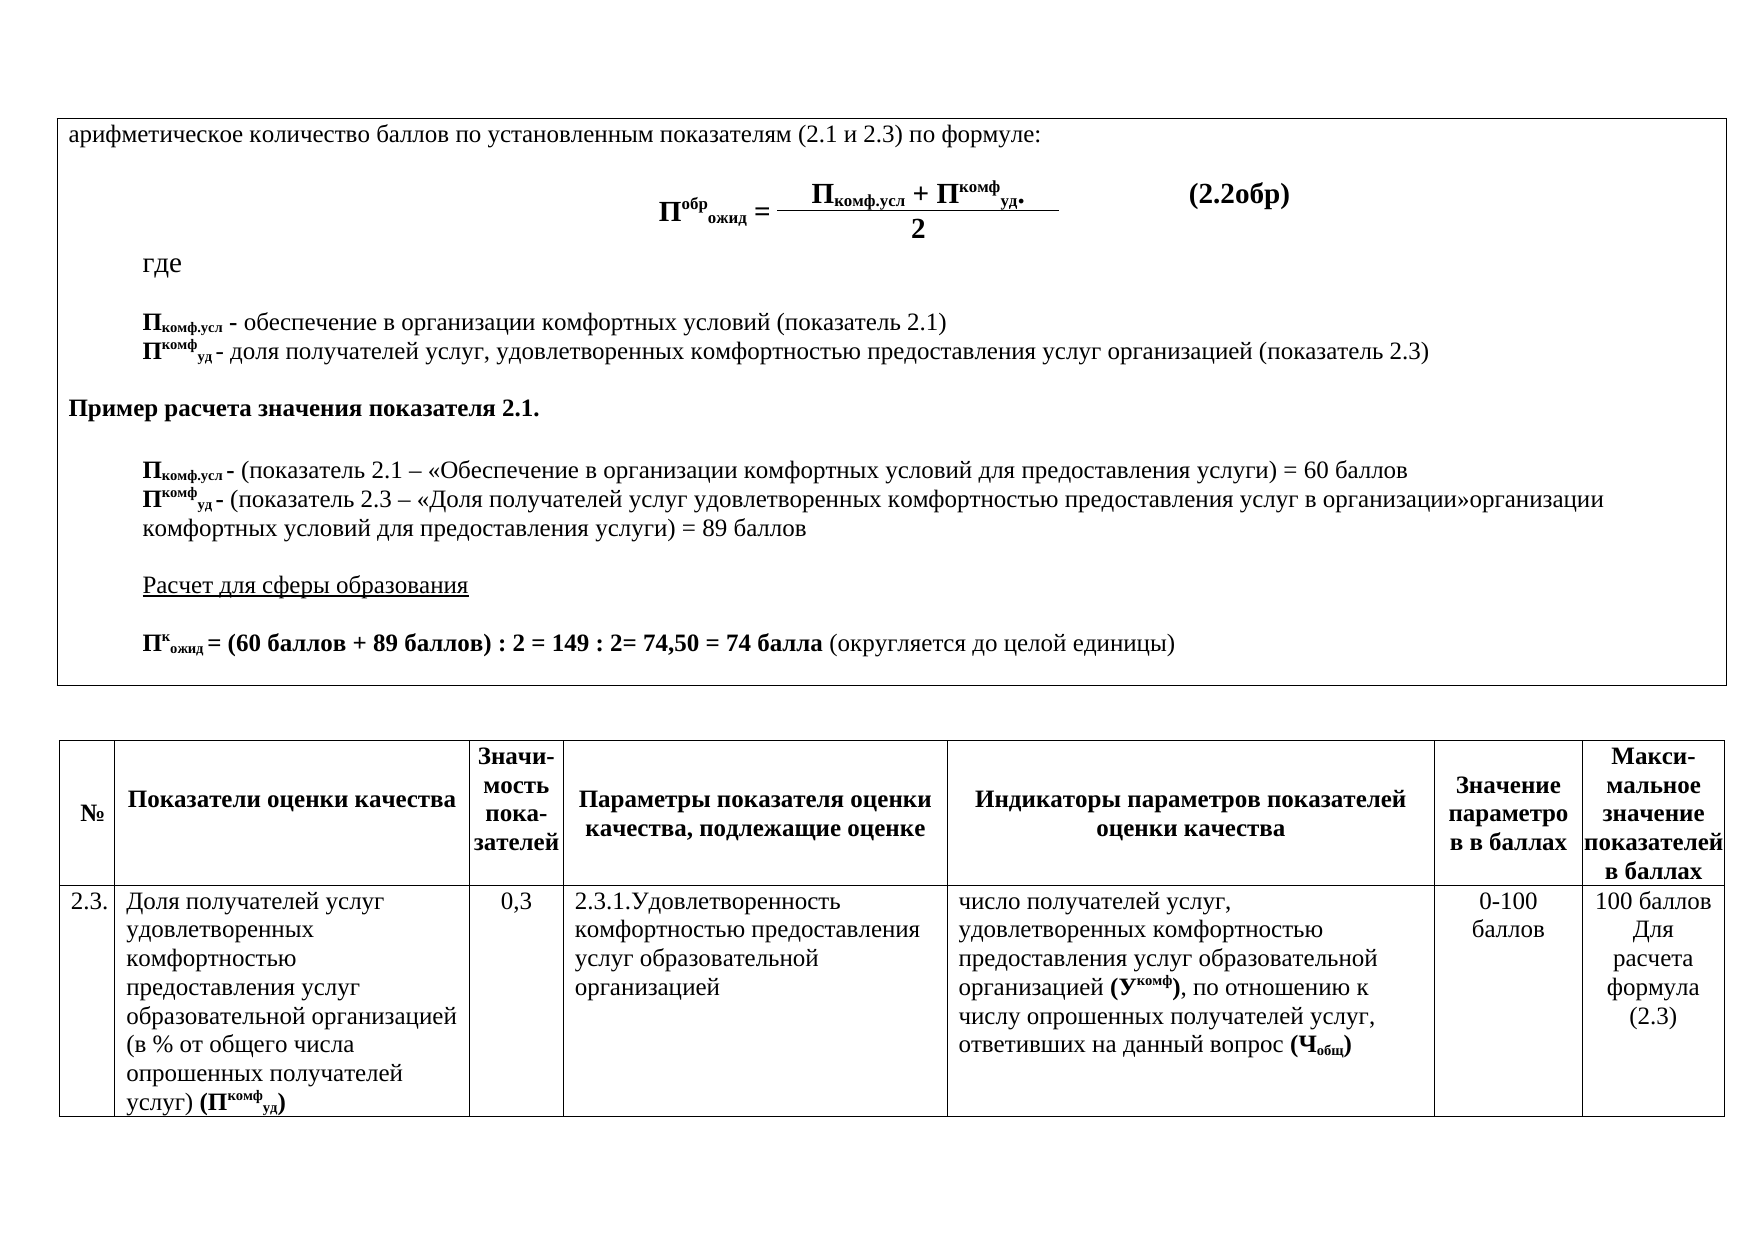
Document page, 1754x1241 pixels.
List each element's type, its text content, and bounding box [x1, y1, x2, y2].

table_header Индикаторы параметров показателей оценки качества [948, 741, 1434, 885]
table_cell 2.3. [60, 886, 114, 1116]
table_header Значи-мость пока-зателей [470, 741, 563, 885]
table_cell 0,3 [470, 886, 563, 1116]
table_cell 100 баллов Для расчета формула (2.3) [1583, 886, 1724, 1116]
table_cell 2.3.1.Удовлетворенность комфортностью предоставления услуг образовательной организацией [564, 886, 947, 1116]
table_cell число получателей услуг, удовлетворенных комфортностью предоставления услуг образовательной организацией (Укомф), по отношению к числу опрошенных получателей услуг, ответивших на данный вопрос (Чобщ) [948, 886, 1434, 1116]
table_header Параметры показателя оценки качества, подлежащие оценке [564, 741, 947, 885]
table_header Значение параметров в баллах [1435, 741, 1582, 885]
table_header Макси-мальное значение показателей в баллах [1583, 741, 1724, 885]
table_cell Доля получателей услуг удовлетворенных комфортностью предоставления услуг образовательной организацией (в % от общего числа опрошенных получателей услуг) (Пкомфуд) [115, 886, 469, 1116]
table_header № [60, 741, 114, 885]
table_header Показатели оценки качества [115, 741, 469, 885]
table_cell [58, 119, 1726, 685]
table_cell 0-100 баллов [1435, 886, 1582, 1116]
